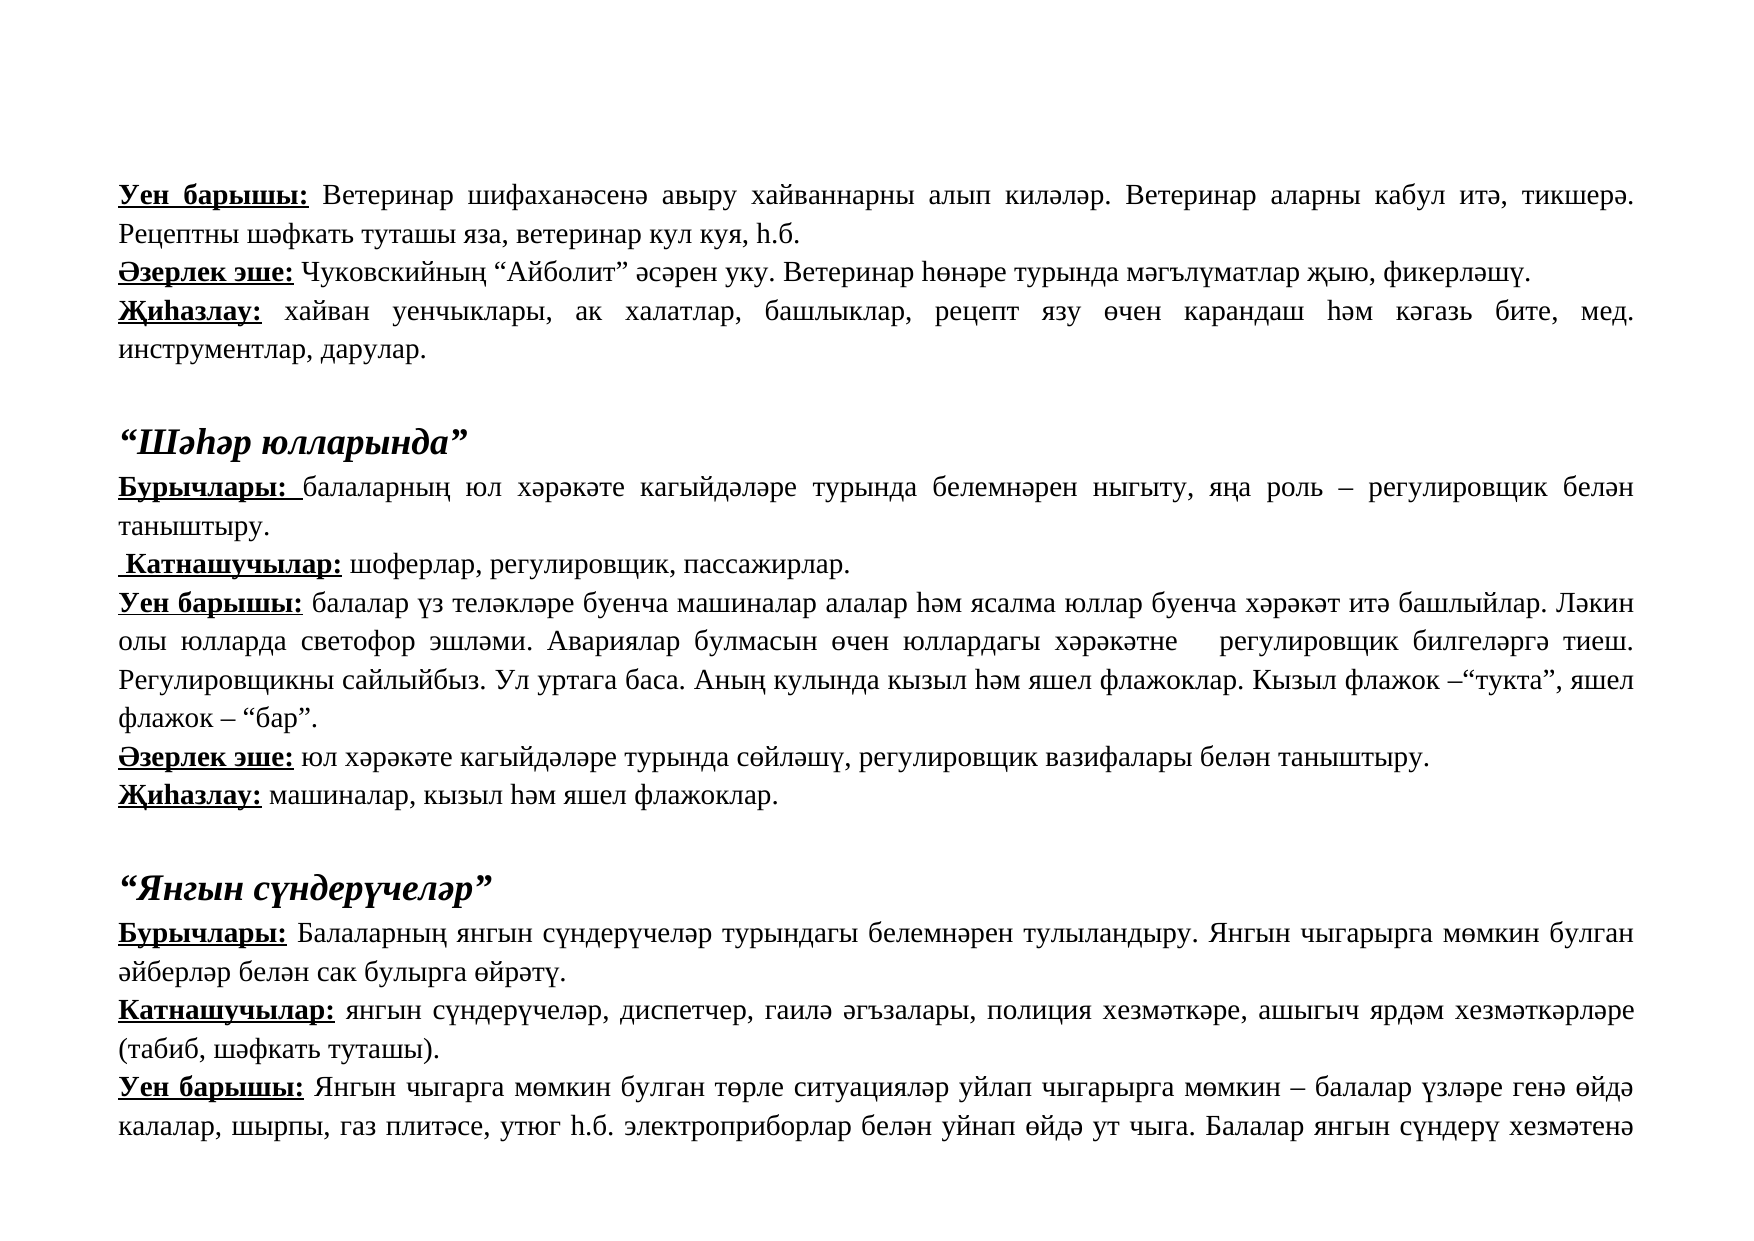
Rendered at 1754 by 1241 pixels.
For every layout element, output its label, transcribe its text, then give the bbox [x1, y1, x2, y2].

text Бурычлары: балаларның юл хәрәкәте кагыйдәләре турында белемнәрен ныгыту, яңа роль – регулировщик белән таныштыру. [118, 469, 1636, 541]
text Уен барышы: Ветеринар шифаханәсенә авыру хайваннарны алып киләләр. Ветеринар аларны кабул итә, тикшерә. Рецептны шәфкать туташы яза, ветеринар кул куя, һ.б. [118, 177, 1636, 249]
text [118, 1069, 1636, 1141]
text Әзерлек эше: юл хәрәкәте кагыйдәләре турында сөйләшү, регулировщик вазифалары белән таныштыру. [118, 739, 1636, 772]
text Катнашучылар: шоферлар, регулировщик, пассажирлар. [118, 546, 1636, 580]
text Уен барышы: балалар үз теләкләре буенча машиналар алалар һәм ясалма юллар буенча хәрәкәт итә башлыйлар. Ләкин олы юлларда светофор эшләми. Авариялар булмасын өчен юллардагы хәрәкәтне регулировщик билгеләргә тиеш. Регулировщикны сайлыйбыз. Ул уртага баса. Аның кулында кызыл һәм яшел флажоклар. Кызыл флажок –“тукта”, яшел флажок – “бар”. [118, 585, 1636, 734]
text Әзерлек эше: Чуковскийның “Айболит” әсәрен уку. Ветеринар һөнәре турында мәгълүматлар җыю, фикерләшү. [118, 254, 1636, 288]
text Катнашучылар: янгын сүндерүчеләр, диспетчер, гаилә әгъзалары, полиция хезмәткәре, ашыгыч ярдәм хезмәткәрләре (табиб, шәфкать туташы). [118, 992, 1636, 1064]
text “Шәһәр юлларында” [118, 419, 1636, 463]
text Җиһазлау: хайван уенчыклары, ак халатлар, башлыклар, рецепт язу өчен карандаш һәм кәгазь бите, мед. инструментлар, дарулар. [118, 293, 1636, 365]
text Җиһазлау: машиналар, кызыл һәм яшел флажоклар. [118, 777, 1636, 811]
text Бурычлары: Балаларның янгын сүндерүчеләр турындагы белемнәрен тулыландыру. Янгын чыгарырга мөмкин булган әйберләр белән сак булырга өйрәтү. [118, 915, 1636, 987]
text “Янгын сүндерүчеләр” [118, 866, 1636, 909]
